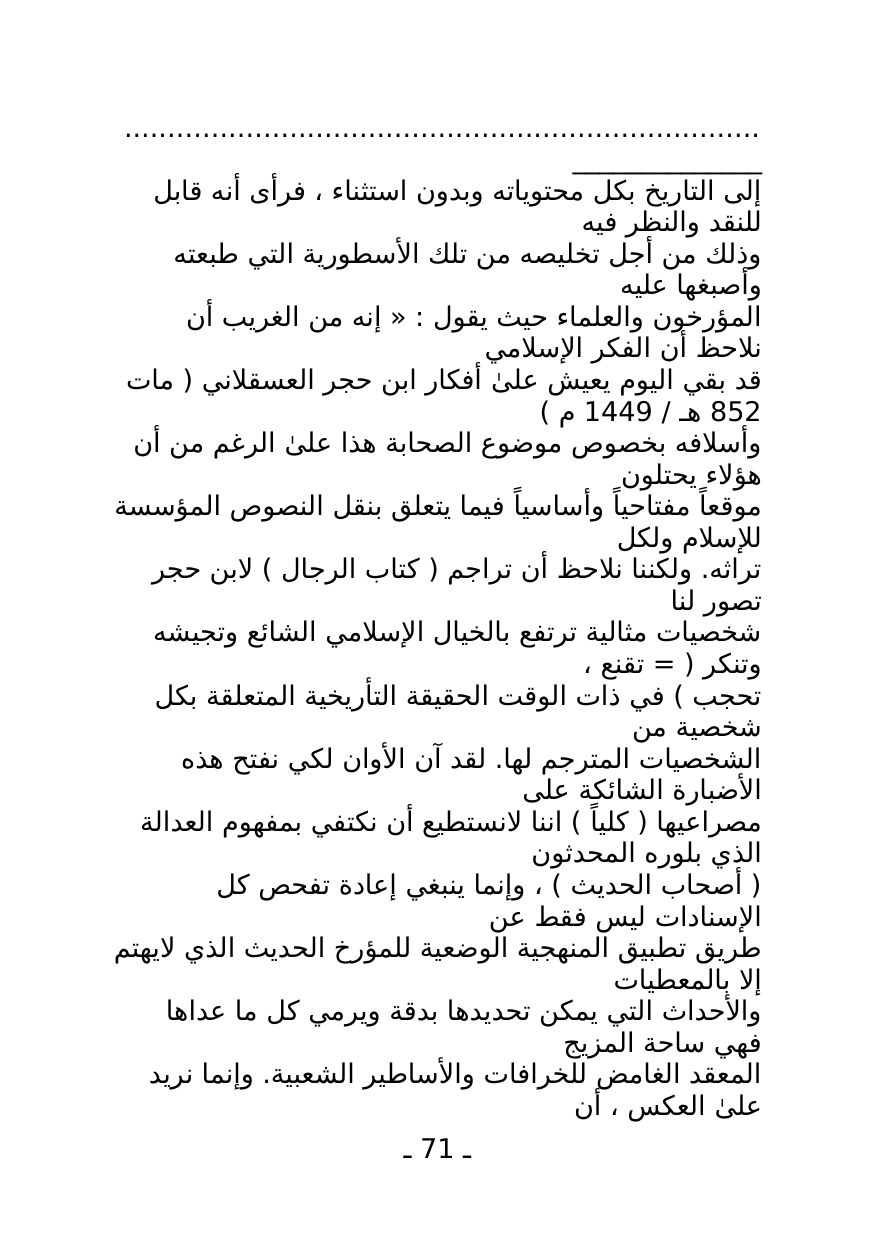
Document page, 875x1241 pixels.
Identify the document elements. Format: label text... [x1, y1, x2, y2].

text ______________ [112, 143, 762, 175]
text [112, 175, 762, 1122]
